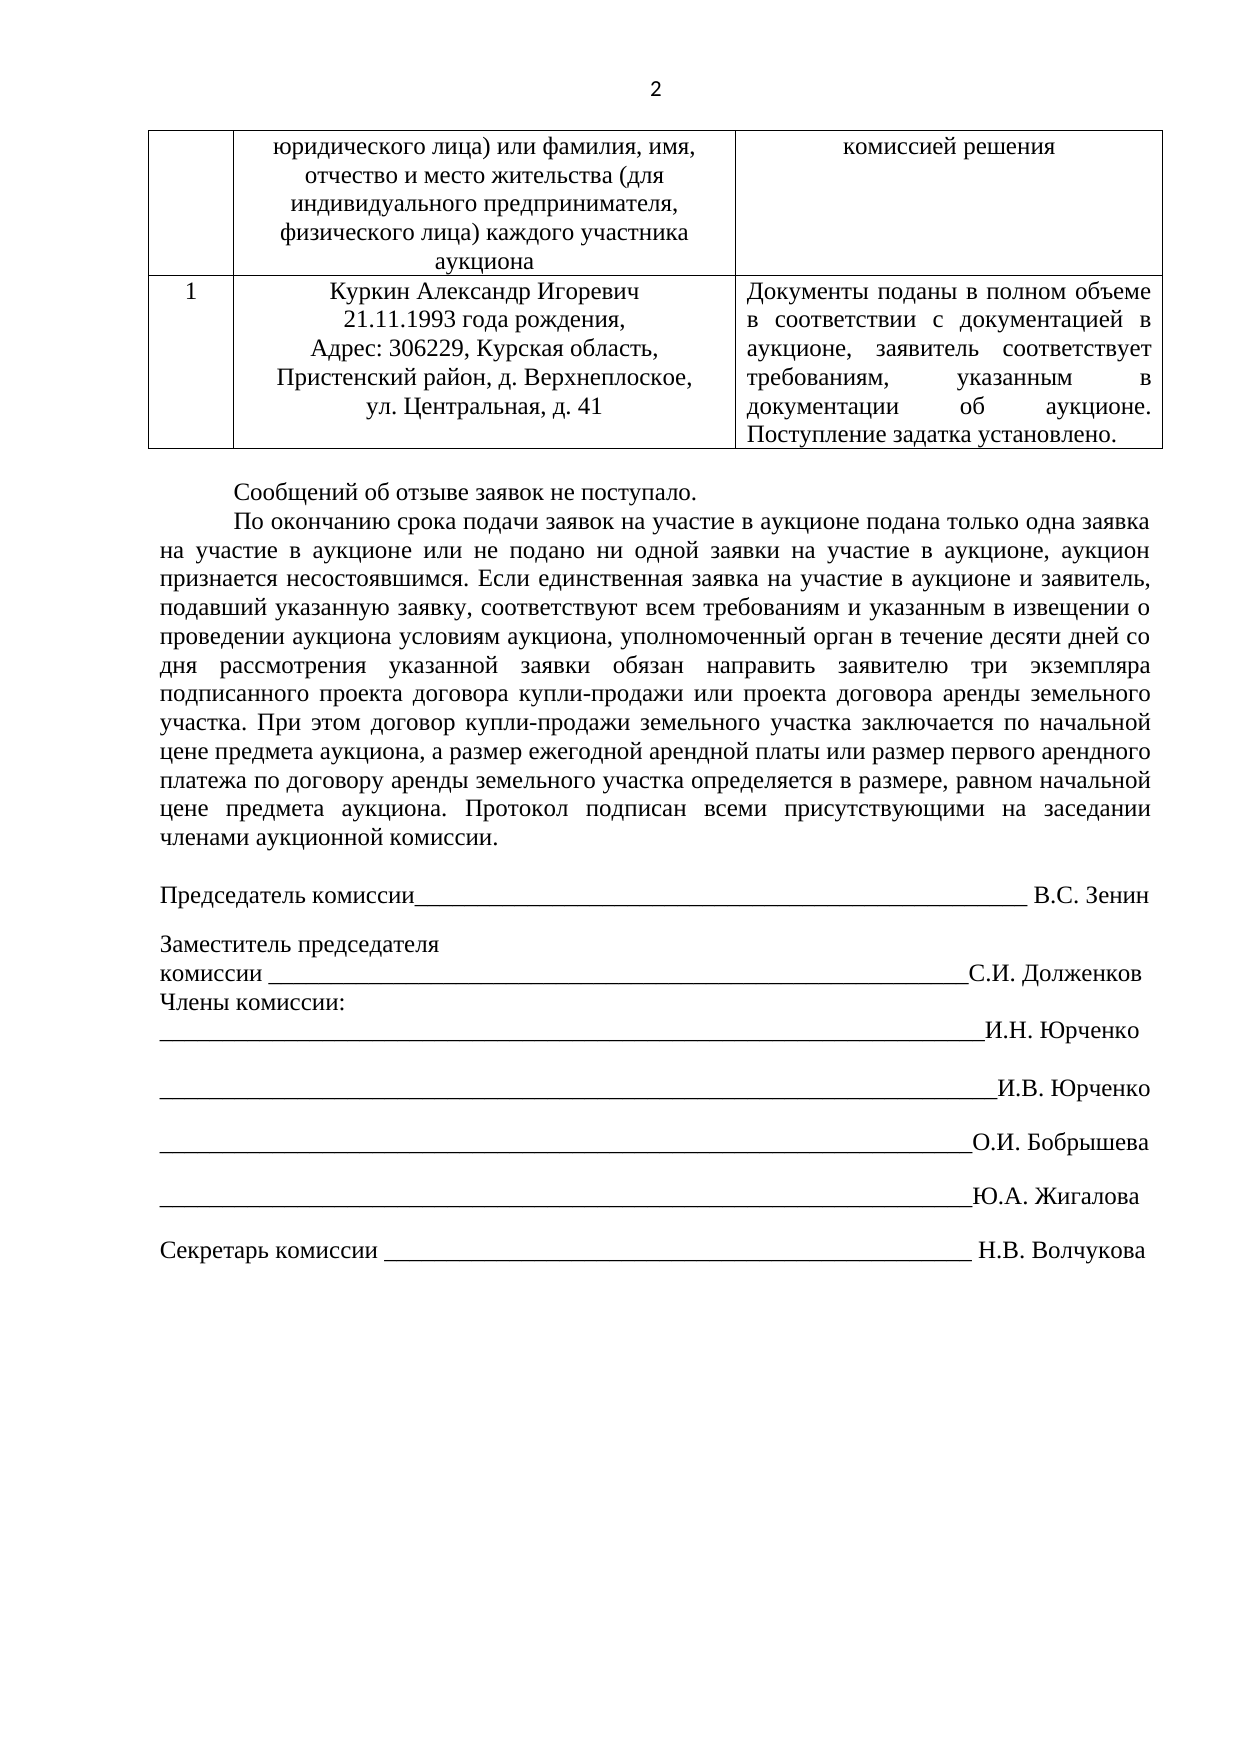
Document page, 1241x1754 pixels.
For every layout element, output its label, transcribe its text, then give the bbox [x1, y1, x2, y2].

text Члены комиссии: [159, 987, 1152, 1016]
text __________________________________________________________________И.Н. Юрченко [159, 1016, 1152, 1044]
table_header № [149, 131, 233, 275]
text Председатель комиссии_________________________________________________ В.С. Зенин [159, 880, 1152, 908]
text Секретарь комиссии _______________________________________________ Н.В. Волчукова [159, 1235, 1152, 1263]
table_cell Документы поданы в полном объеме в соответствии с документацией в аукционе, заявитель соответствует требованиям, указанным в документации об аукционе. Поступление задатка установлено. [736, 276, 1162, 448]
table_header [736, 131, 1162, 275]
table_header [234, 131, 735, 275]
text Заместитель председателя [159, 929, 1152, 958]
table_cell Куркин Александр Игоревич 21.11.1993 года рождения, Адрес: 306229, Курская область, Пристенский район, д. Верхнеплоское, ул. Центральная, д. 41 [234, 276, 735, 448]
text _________________________________________________________________О.И. Бобрышева [159, 1127, 1152, 1156]
text Сообщений об отзыве заявок не поступало. [159, 477, 1152, 506]
text _________________________________________________________________Ю.А. Жигалова [159, 1181, 1152, 1209]
text ___________________________________________________________________И.В. Юрченко [159, 1073, 1152, 1102]
text По окончанию срока подачи заявок на участие в аукционе подана только одна заявка на участие в аукционе или не подано ни одной заявки на участие в аукционе, аукцион признается несостоявшимся. Если единственная заявка на участие в аукционе и заявитель, подавший указанную заявку, соответствуют всем требованиям и указанным в извещении о проведении аукциона условиям аукциона, уполномоченный орган в течение десяти дней со дня рассмотрения указанной заявки обязан направить заявителю три экземпляра подписанного проекта договора купли-продажи или проекта договора аренды земельного участка. При этом договор купли-продажи земельного участка заключается по начальной цене предмета аукциона, а размер ежегодной арендной платы или размер первого арендного платежа по договору аренды земельного участка определяется в размере, равном начальной цене предмета аукциона. Протокол подписан всеми присутствующими на заседании членами аукционной комиссии. [159, 506, 1152, 851]
table_cell 1 [149, 276, 233, 448]
text комиссии ________________________________________________________С.И. Долженков [159, 958, 1152, 987]
